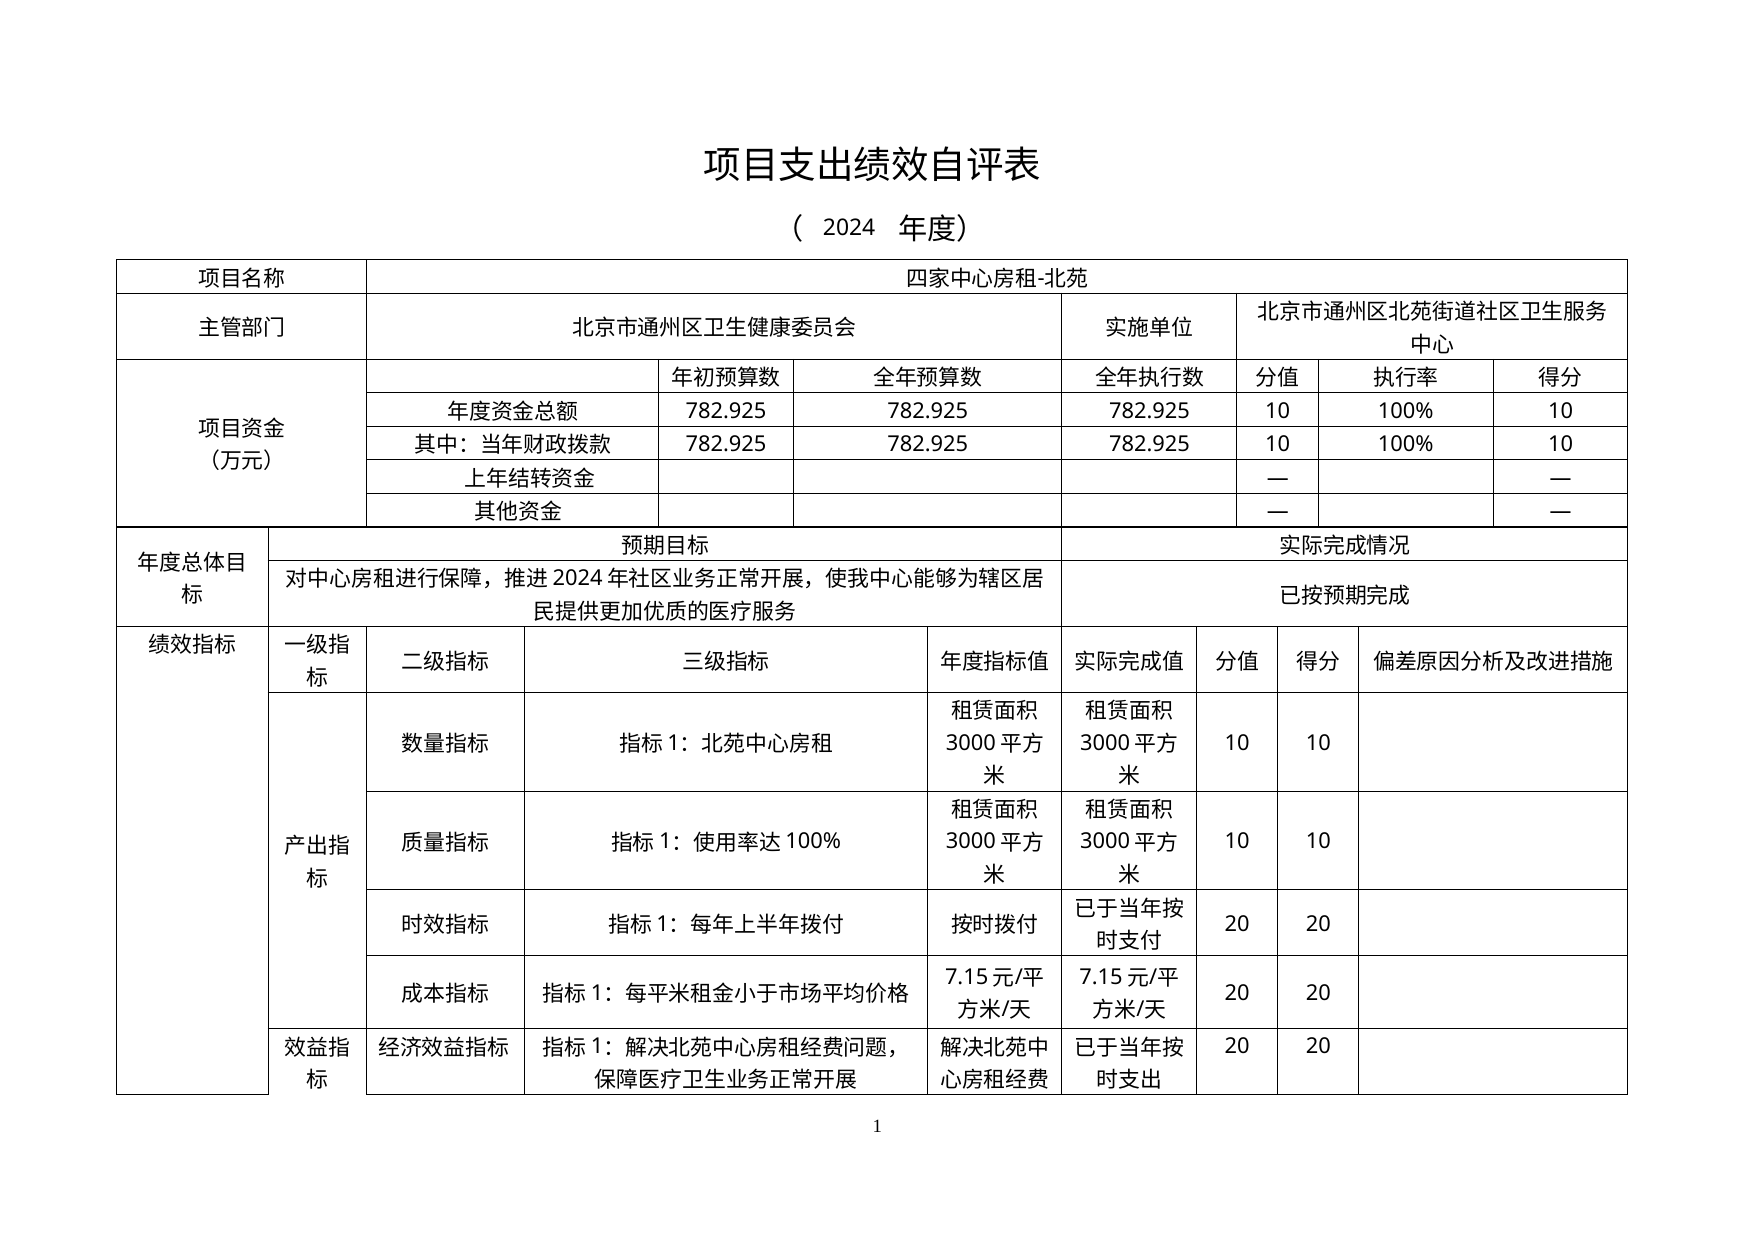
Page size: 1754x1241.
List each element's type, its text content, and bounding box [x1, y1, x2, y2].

table_cell 租赁面积3000平方米 [928, 792, 1061, 889]
table_cell 10 [1494, 393, 1627, 426]
table_cell 782.925 [659, 393, 793, 426]
table_cell [794, 494, 1061, 526]
table_cell 20 [1197, 1029, 1277, 1094]
table_cell 已于当年按时支出 [1062, 1029, 1196, 1094]
table_header 项目支出绩效自评表 [117, 129, 1627, 194]
table_cell 全年预算数 [794, 360, 1061, 392]
table_cell 已于当年按时支付 [1062, 890, 1196, 955]
table_cell [659, 494, 793, 526]
table_cell 指标1：使用率达100% [525, 792, 927, 889]
table_cell 数量指标 [367, 693, 524, 791]
table_cell 7.15元/平方米/天 [928, 956, 1061, 1028]
table_cell 北京市通州区卫生健康委员会 [367, 294, 1061, 359]
table_cell [1359, 792, 1627, 889]
table_cell 三级指标 [525, 627, 927, 692]
table_cell 全年执行数 [1062, 360, 1236, 392]
table_cell 年度总体目标 [117, 528, 268, 626]
table_cell 100% [1319, 427, 1493, 459]
table_cell [1319, 460, 1493, 493]
table_cell 租赁面积3000平方米 [928, 693, 1061, 791]
table_cell 一级指标 [269, 627, 366, 692]
table_cell 已按预期完成 [1062, 561, 1627, 626]
table_cell 20 [1278, 890, 1358, 955]
table_cell 北京市通州区北苑街道社区卫生服务中心 [1237, 294, 1627, 359]
table_cell 年度资金总额 [367, 393, 658, 426]
table_cell 782.925 [1062, 393, 1236, 426]
table_cell [1359, 890, 1627, 955]
table_cell 年初预算数 [659, 360, 793, 392]
table_cell 20 [1197, 956, 1277, 1028]
table_cell 10 [1494, 427, 1627, 459]
table_cell 上年结转资金 [367, 460, 658, 493]
table_cell 7.15元/平方米/天 [1062, 956, 1196, 1028]
table_cell 782.925 [794, 393, 1061, 426]
table_cell 分值 [1237, 360, 1318, 392]
table_cell 租赁面积3000平方米 [1062, 792, 1196, 889]
table_cell 项目名称 [117, 260, 366, 293]
table_cell 质量指标 [367, 792, 524, 889]
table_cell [525, 1029, 927, 1094]
table_cell 10 [1237, 393, 1318, 426]
table_cell — [1237, 460, 1318, 493]
table_cell 指标1：每年上半年拨付 [525, 890, 927, 955]
table_cell （ 2024 年度） [117, 194, 1627, 259]
table_cell 产出指标 [269, 693, 366, 1028]
table_cell 得分 [1278, 627, 1358, 692]
table_cell 得分 [1494, 360, 1627, 392]
table_cell 10 [1197, 693, 1277, 791]
table_cell 时效指标 [367, 890, 524, 955]
table_cell 解决北苑中心房租经费问题 [928, 1029, 1061, 1094]
table_cell 实际完成值 [1062, 627, 1196, 692]
table_cell [367, 360, 658, 392]
table_cell [1359, 956, 1627, 1028]
table_cell 绩效指标 [117, 627, 268, 1094]
table_cell 年度指标值 [928, 627, 1061, 692]
table_cell 项目资金 （万元） [117, 360, 366, 526]
table_cell 782.925 [794, 427, 1061, 459]
table_cell 成本指标 [367, 956, 524, 1028]
table_cell 其他资金 [367, 494, 658, 526]
table_cell [1319, 494, 1493, 526]
table_cell [1359, 693, 1627, 791]
table_cell 执行率 [1319, 360, 1493, 392]
table_cell 782.925 [1062, 427, 1236, 459]
table_cell 10 [1278, 792, 1358, 889]
table_cell 对中心房租进行保障，推进2024年社区业务正常开展，使我中心能够为辖区居民提供更加优质的医疗服务 [269, 561, 1061, 626]
table_cell 预期目标 [269, 528, 1061, 560]
table_cell 10 [1197, 792, 1277, 889]
table_cell — [1494, 494, 1627, 526]
table_cell 四家中心房租-北苑 [367, 260, 1627, 293]
table_cell 20 [1278, 956, 1358, 1028]
table_cell 按时拨付 [928, 890, 1061, 955]
table_cell 经济效益指标 [367, 1029, 524, 1094]
table_cell 分值 [1197, 627, 1277, 692]
table_cell 偏差原因分析及改进措施 [1359, 627, 1627, 692]
table_cell 主管部门 [117, 294, 366, 359]
table_cell 10 [1278, 693, 1358, 791]
table_cell 实施单位 [1062, 294, 1236, 359]
table_cell [659, 460, 793, 493]
table_cell 实际完成情况 [1062, 528, 1627, 560]
table_cell — [1237, 494, 1318, 526]
table_cell 指标1：北苑中心房租 [525, 693, 927, 791]
table_cell 782.925 [659, 427, 793, 459]
table_cell 指标1：每平米租金小于市场平均价格 [525, 956, 927, 1028]
table_cell 100% [1319, 393, 1493, 426]
table_cell [1359, 1029, 1627, 1094]
table_cell [1062, 494, 1236, 526]
table_cell [794, 460, 1061, 493]
table_cell 20 [1197, 890, 1277, 955]
table_cell 二级指标 [367, 627, 524, 692]
table_cell [1062, 460, 1236, 493]
table_cell 租赁面积3000平方米 [1062, 693, 1196, 791]
table_cell 效益指标 [269, 1029, 366, 1094]
table_cell 20 [1278, 1029, 1358, 1094]
table_cell — [1494, 460, 1627, 493]
table_cell 其中：当年财政拨款 [367, 427, 658, 459]
table_cell 10 [1237, 427, 1318, 459]
